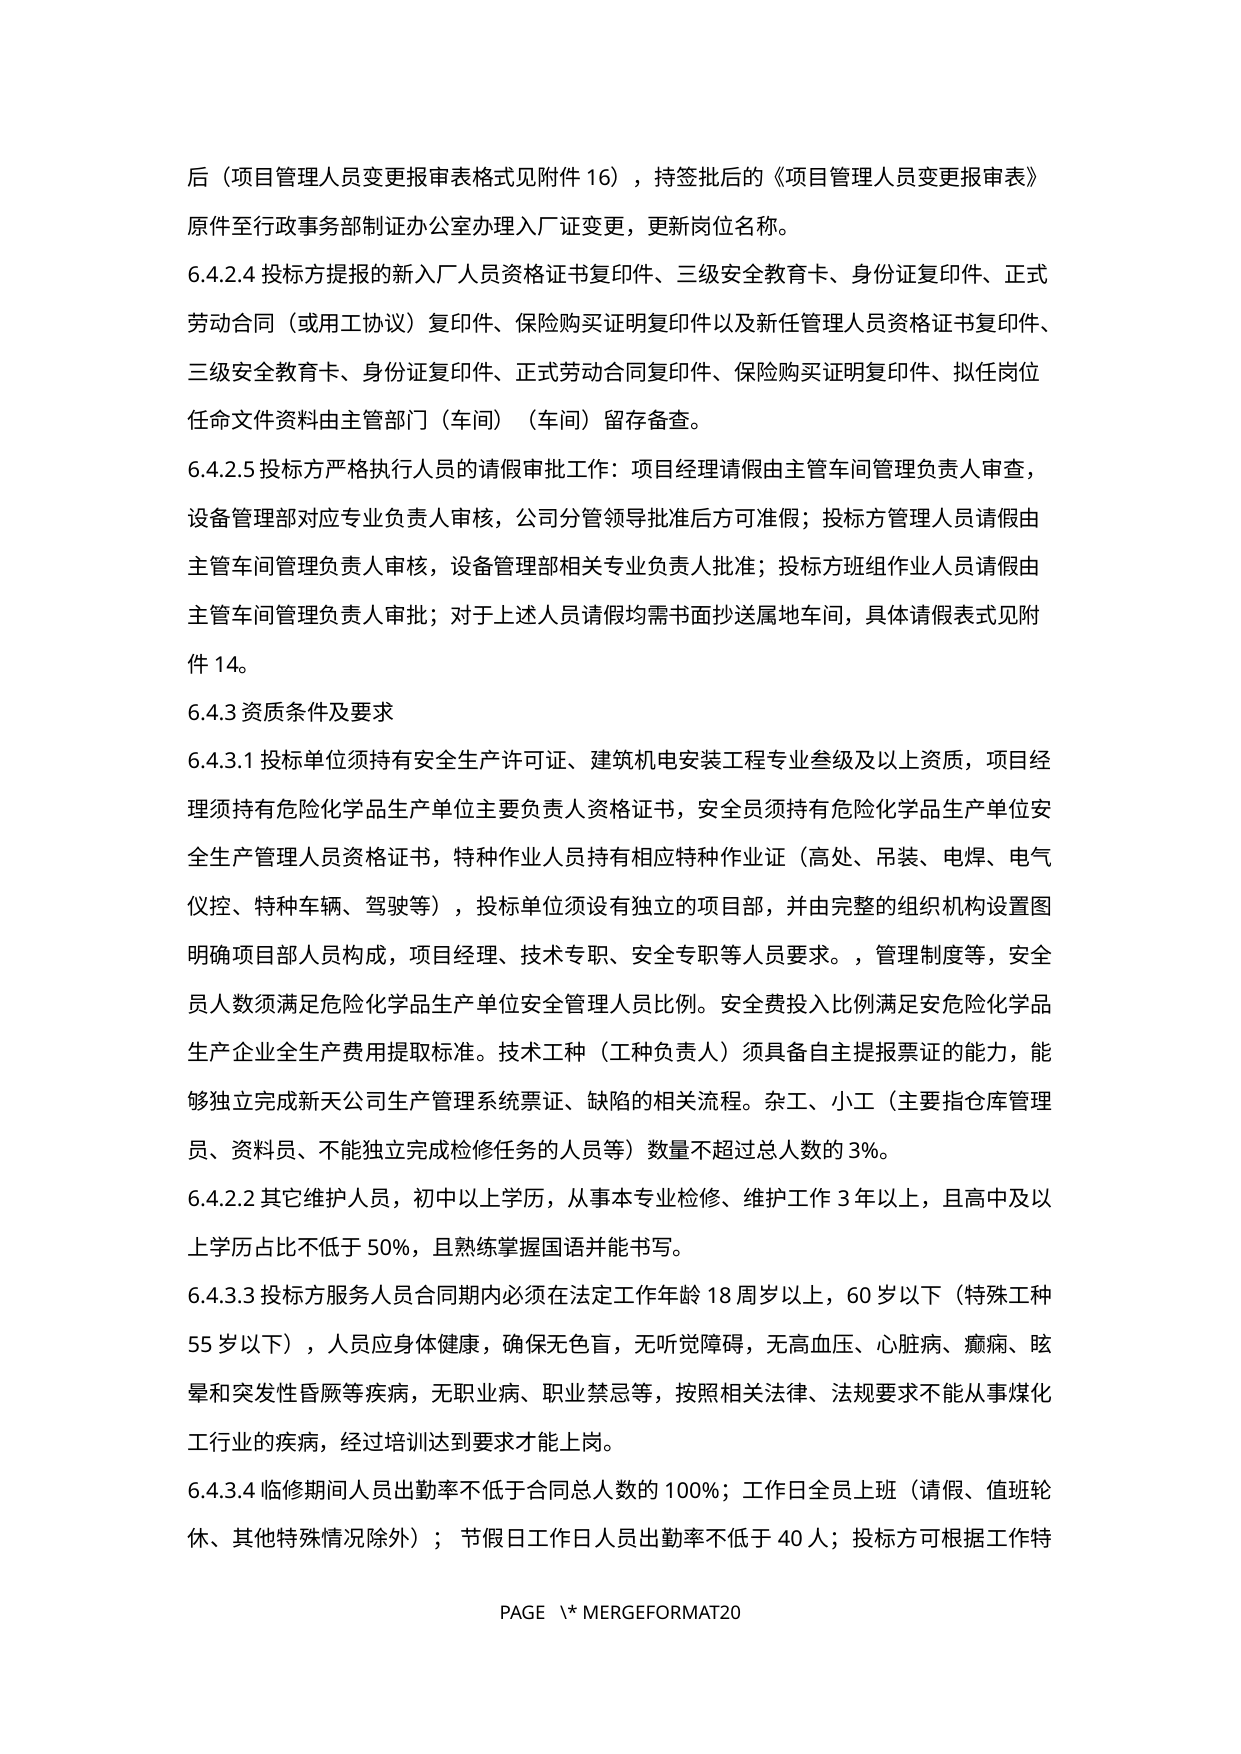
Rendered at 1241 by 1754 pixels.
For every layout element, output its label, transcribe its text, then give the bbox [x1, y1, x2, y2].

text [187, 1472, 1053, 1554]
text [187, 160, 1053, 241]
text 6.4.2.2其它维护人员，初中以上学历，从事本专业检修、维护工作3年以上，且高中及以上学历占比不低于50%，且熟练掌握国语并能书写。 [187, 1181, 1053, 1262]
text 6.4.2.4 投标方提报的新入厂人员资格证书复印件、三级安全教育卡、身份证复印件、正式劳动合同（或用工协议）复印件、保险购买证明复印件以及新任管理人员资格证书复印件、三级安全教育卡、身份证复印件、正式劳动合同复印件、保险购买证明复印件、拟任岗位任命文件资料由主管部门（车间）（车间）留存备查。 [187, 257, 1053, 436]
text 6.4.3资质条件及要求 [187, 695, 1053, 727]
text 6.4.3.3投标方服务人员合同期内必须在法定工作年龄18周岁以上，60岁以下（特殊工种55岁以下），人员应身体健康，确保无色盲，无听觉障碍，无高血压、心脏病、癫痫、眩晕和突发性昏厥等疾病，无职业病、职业禁忌等，按照相关法律、法规要求不能从事煤化工行业的疾病，经过培训达到要求才能上岗。 [187, 1278, 1053, 1457]
text 6.4.3.1投标单位须持有安全生产许可证、建筑机电安装工程专业叁级及以上资质，项目经理须持有危险化学品生产单位主要负责人资格证书，安全员须持有危险化学品生产单位安全生产管理人员资格证书，特种作业人员持有相应特种作业证（高处、吊装、电焊、电气、仪控、特种车辆、驾驶等），投标单位须设有独立的项目部，并由完整的组织机构设置图，明确项目部人员构成，项目经理、技术专职、安全专职等人员要求。，管理制度等，安全员人数须满足危险化学品生产单位安全管理人员比例。安全费投入比例满足安危险化学品生产企业全生产费用提取标准。技术工种（工种负责人）须具备自主提报票证的能力，能够独立完成新天公司生产管理系统票证、缺陷的相关流程。杂工、小工（主要指仓库管理员、资料员、不能独立完成检修任务的人员等）数量不超过总人数的3%。 [187, 742, 1053, 1165]
text 6.4.2.5投标方严格执行人员的请假审批工作：项目经理请假由主管车间管理负责人审查，设备管理部对应专业负责人审核，公司分管领导批准后方可准假；投标方管理人员请假由主管车间管理负责人审核，设备管理部相关专业负责人批准；投标方班组作业人员请假由主管车间管理负责人审批；对于上述人员请假均需书面抄送属地车间，具体请假表式见附件14。 [187, 451, 1053, 679]
